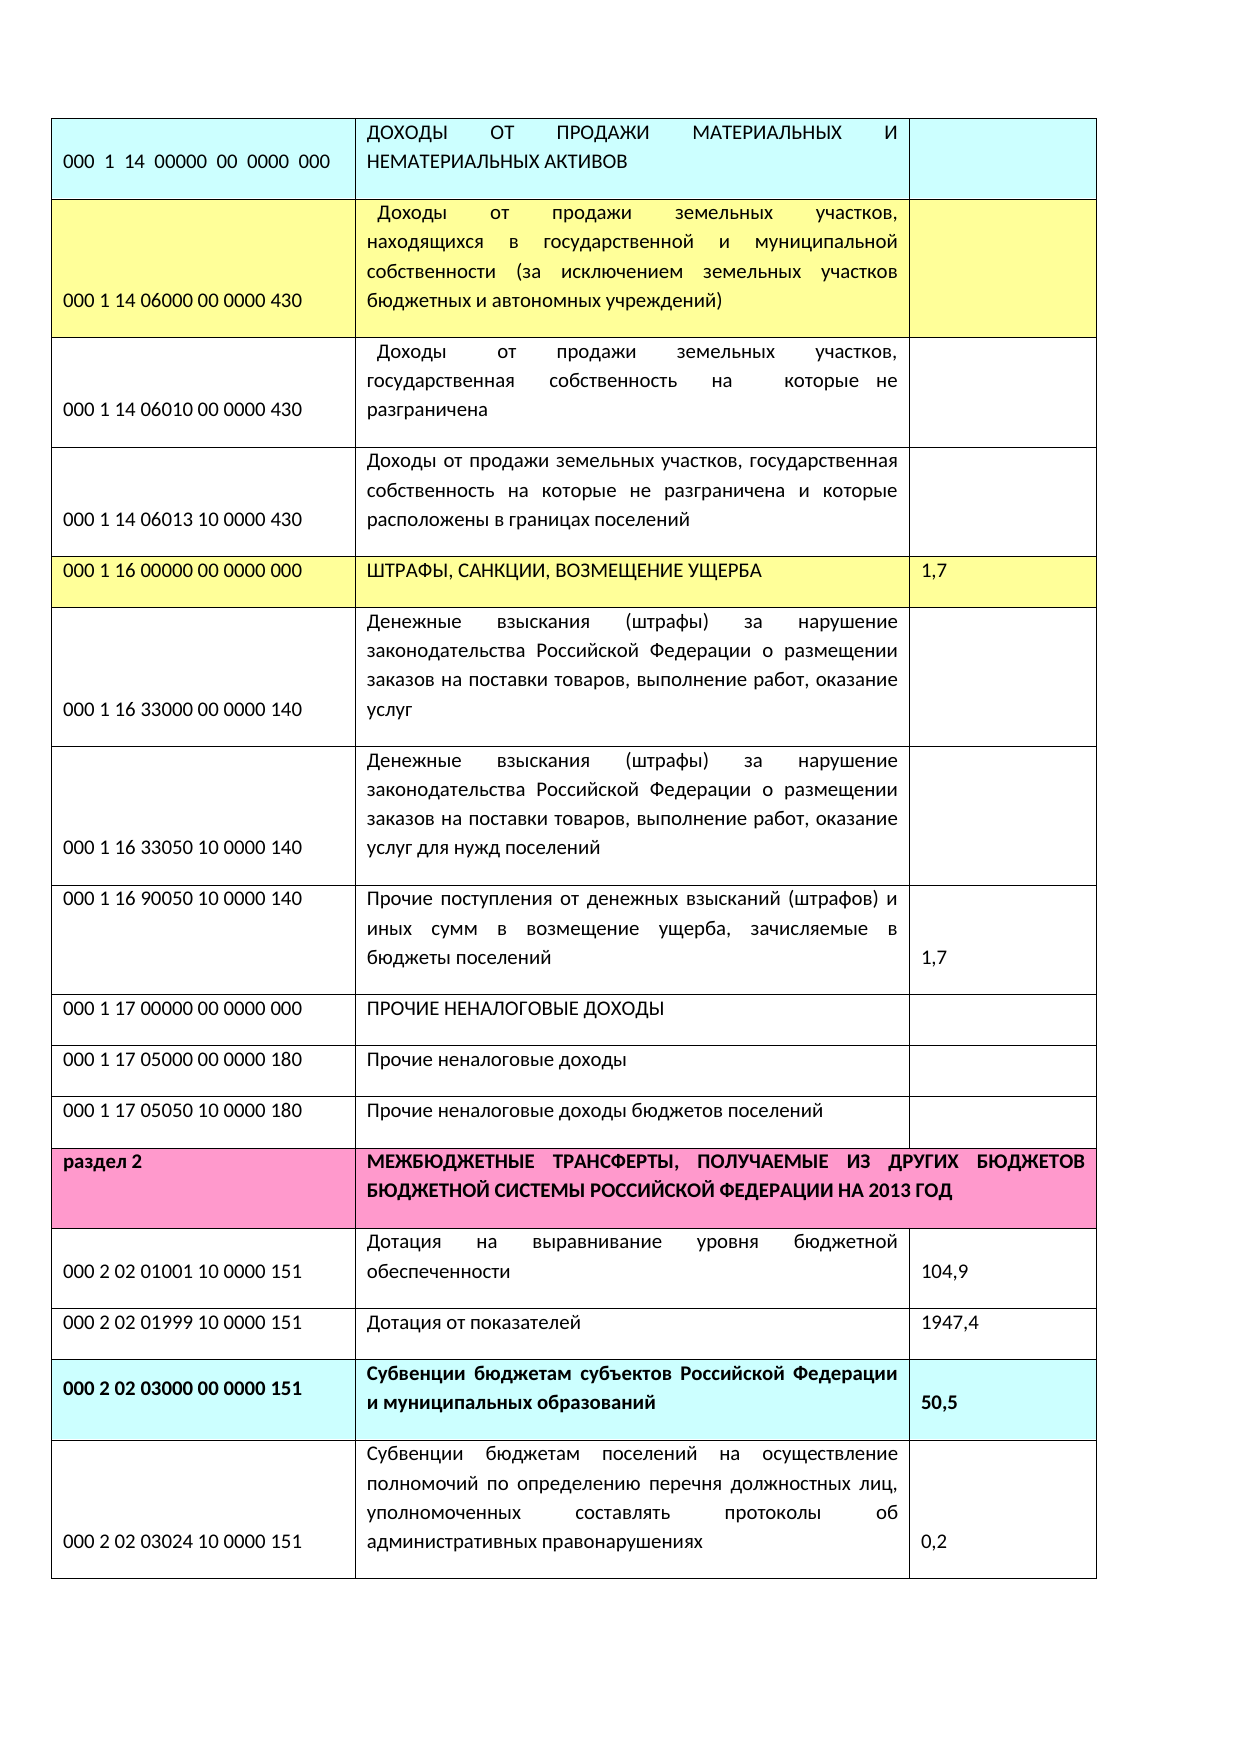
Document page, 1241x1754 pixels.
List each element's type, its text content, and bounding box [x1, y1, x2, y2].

table_cell Денежные взыскания (штрафы) за нарушение законодательства Российской Федерации о размещении заказов на поставки товаров, выполнение работ, оказание услуг [356, 608, 909, 746]
table_cell 50,5 [910, 1360, 1096, 1439]
table_cell Прочие поступления от денежных взысканий (штрафов) и иных сумм в возмещение ущерба, зачисляемые в бюджеты поселений [356, 886, 909, 994]
table_cell 000 1 16 00000 00 0000 000 [52, 557, 355, 607]
table_cell 000 1 14 06000 00 0000 430 [52, 200, 355, 337]
table_cell Дотация от показателей [356, 1309, 909, 1359]
table_cell [910, 448, 1096, 556]
table_cell 000 1 17 05050 10 0000 180 [52, 1097, 355, 1147]
table_cell [910, 338, 1096, 447]
table_cell Субвенции бюджетам субъектов Российской Федерации и муниципальных образований [356, 1360, 909, 1439]
table_cell [910, 747, 1096, 884]
table_cell ШТРАФЫ, САНКЦИИ, ВОЗМЕЩЕНИЕ УЩЕРБА [356, 557, 909, 607]
table_cell Доходы от продажи земельных участков, государственная собственность на которые не разграничена и которые расположены в границах поселений [356, 448, 909, 556]
table_cell 000 2 02 03000 00 0000 151 [52, 1360, 355, 1439]
table_cell 000 1 14 00000 00 0000 000 [52, 119, 355, 198]
table_cell [910, 1046, 1096, 1096]
table_cell 1,7 [910, 886, 1096, 994]
table_cell 000 1 17 00000 00 0000 000 [52, 995, 355, 1045]
table_cell ПРОЧИЕ НЕНАЛОГОВЫЕ ДОХОДЫ [356, 995, 909, 1045]
table_cell Доходы от продажи земельных участков, находящихся в государственной и муниципальной собственности (за исключением земельных участков бюджетных и автономных учреждений) [356, 200, 909, 337]
table_cell 000 1 16 33050 10 0000 140 [52, 747, 355, 884]
table_cell 1,7 [910, 557, 1096, 607]
table_cell 000 1 14 06013 10 0000 430 [52, 448, 355, 556]
table_cell 0,2 [910, 1441, 1096, 1578]
table_cell [910, 200, 1096, 337]
table_cell 000 2 02 01001 10 0000 151 [52, 1229, 355, 1308]
table_cell 1947,4 [910, 1309, 1096, 1359]
table_cell раздел 2 [52, 1149, 355, 1228]
table_cell Прочие неналоговые доходы бюджетов поселений [356, 1097, 909, 1147]
table_cell [910, 1097, 1096, 1147]
table_cell 000 1 17 05000 00 0000 180 [52, 1046, 355, 1096]
table_cell Доходы от продажи земельных участков, государственная собственность на которые не разграничена [356, 338, 909, 447]
table_cell МЕЖБЮДЖЕТНЫЕ ТРАНСФЕРТЫ, ПОЛУЧАЕМЫЕ ИЗ ДРУГИХ БЮДЖЕТОВ БЮДЖЕТНОЙ СИСТЕМЫ РОССИЙСКОЙ ФЕДЕРАЦИИ НА 2013 ГОД [356, 1149, 1096, 1228]
table_cell 000 2 02 01999 10 0000 151 [52, 1309, 355, 1359]
table_cell 000 1 16 90050 10 0000 140 [52, 886, 355, 994]
table_cell 000 2 02 03024 10 0000 151 [52, 1441, 355, 1578]
table_cell Субвенции бюджетам поселений на осуществление полномочий по определению перечня должностных лиц, уполномоченных составлять протоколы об административных правонарушениях [356, 1441, 909, 1578]
table_cell Денежные взыскания (штрафы) за нарушение законодательства Российской Федерации о размещении заказов на поставки товаров, выполнение работ, оказание услуг для нужд поселений [356, 747, 909, 884]
table_cell Дотация на выравнивание уровня бюджетной обеспеченности [356, 1229, 909, 1308]
table_cell [910, 119, 1096, 198]
table_cell [910, 995, 1096, 1045]
table_cell Прочие неналоговые доходы [356, 1046, 909, 1096]
table_cell 000 1 14 06010 00 0000 430 [52, 338, 355, 447]
table_cell ДОХОДЫ ОТ ПРОДАЖИ МАТЕРИАЛЬНЫХ И НЕМАТЕРИАЛЬНЫХ АКТИВОВ [356, 119, 909, 198]
table_cell 104,9 [910, 1229, 1096, 1308]
table_cell 000 1 16 33000 00 0000 140 [52, 608, 355, 746]
table_cell [910, 608, 1096, 746]
